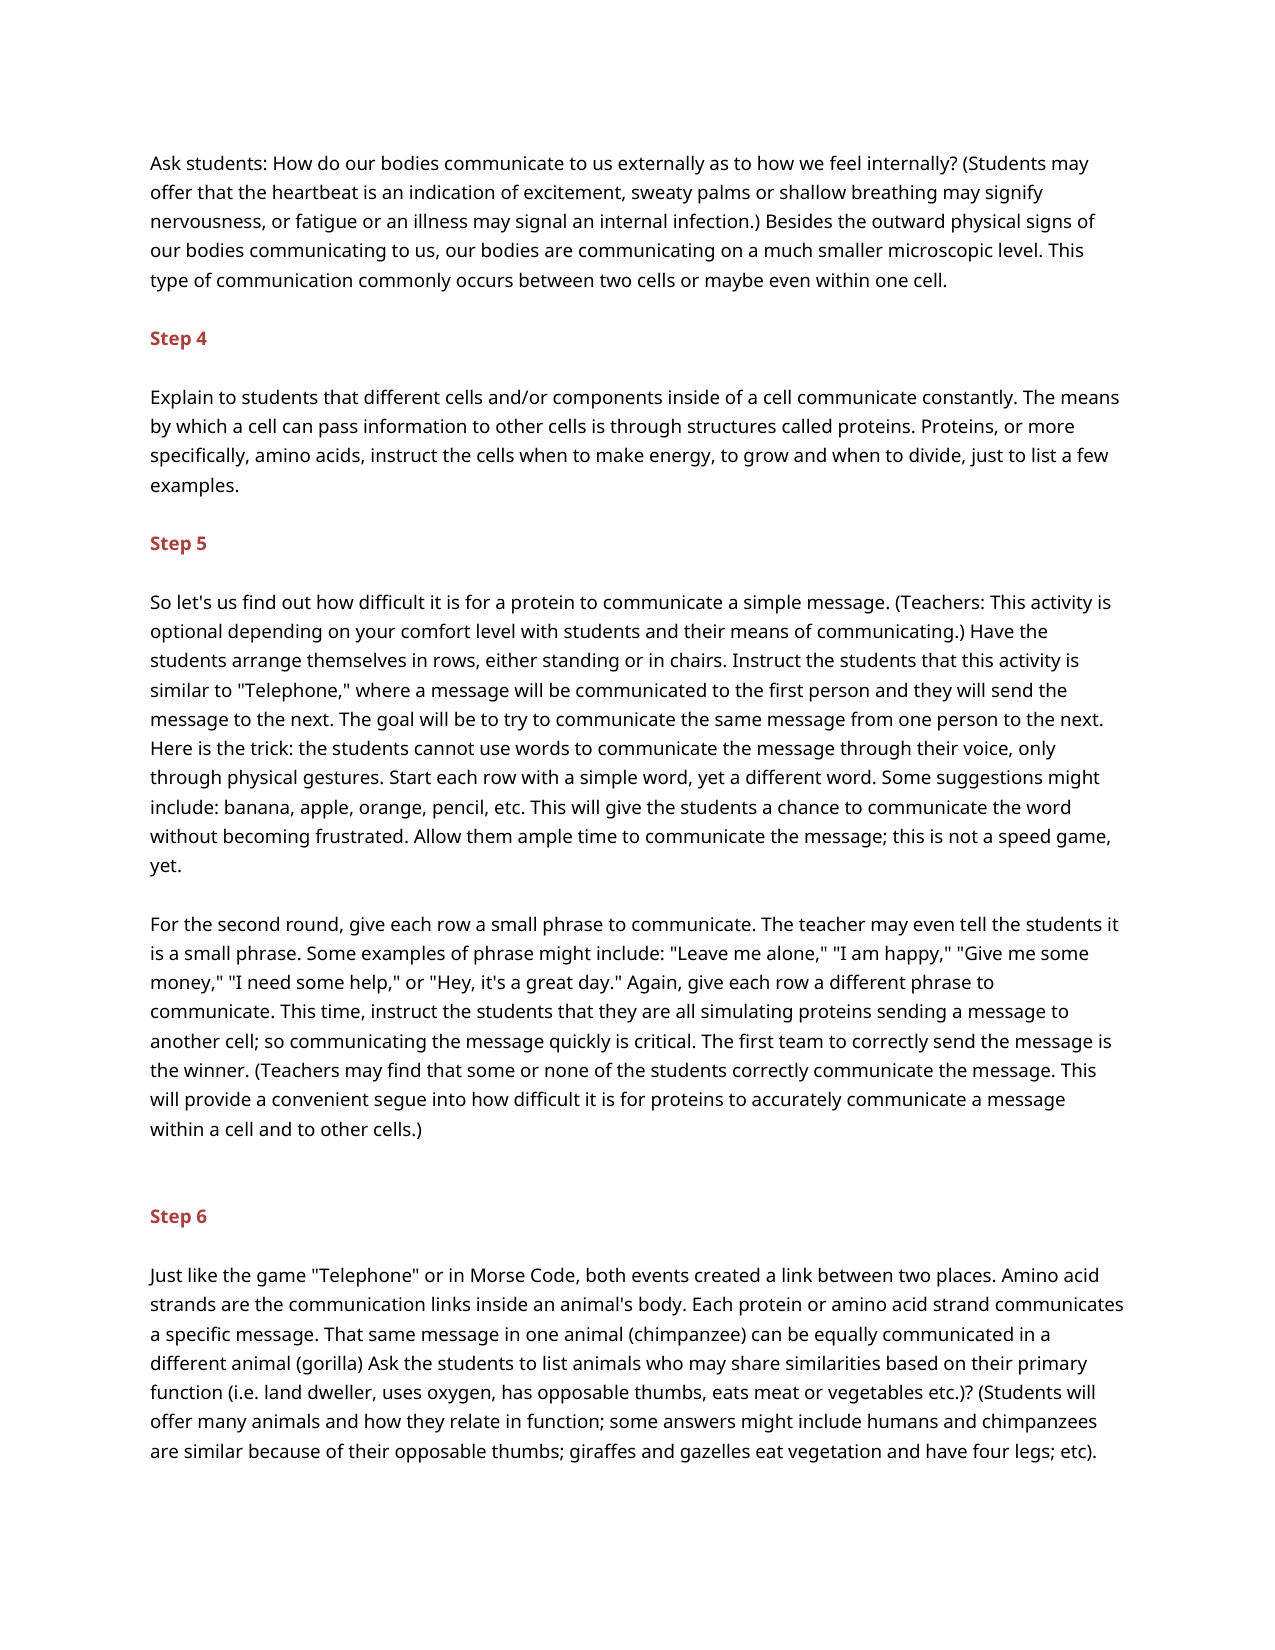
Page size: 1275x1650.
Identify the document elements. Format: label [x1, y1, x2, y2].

text [150, 150, 1125, 1463]
